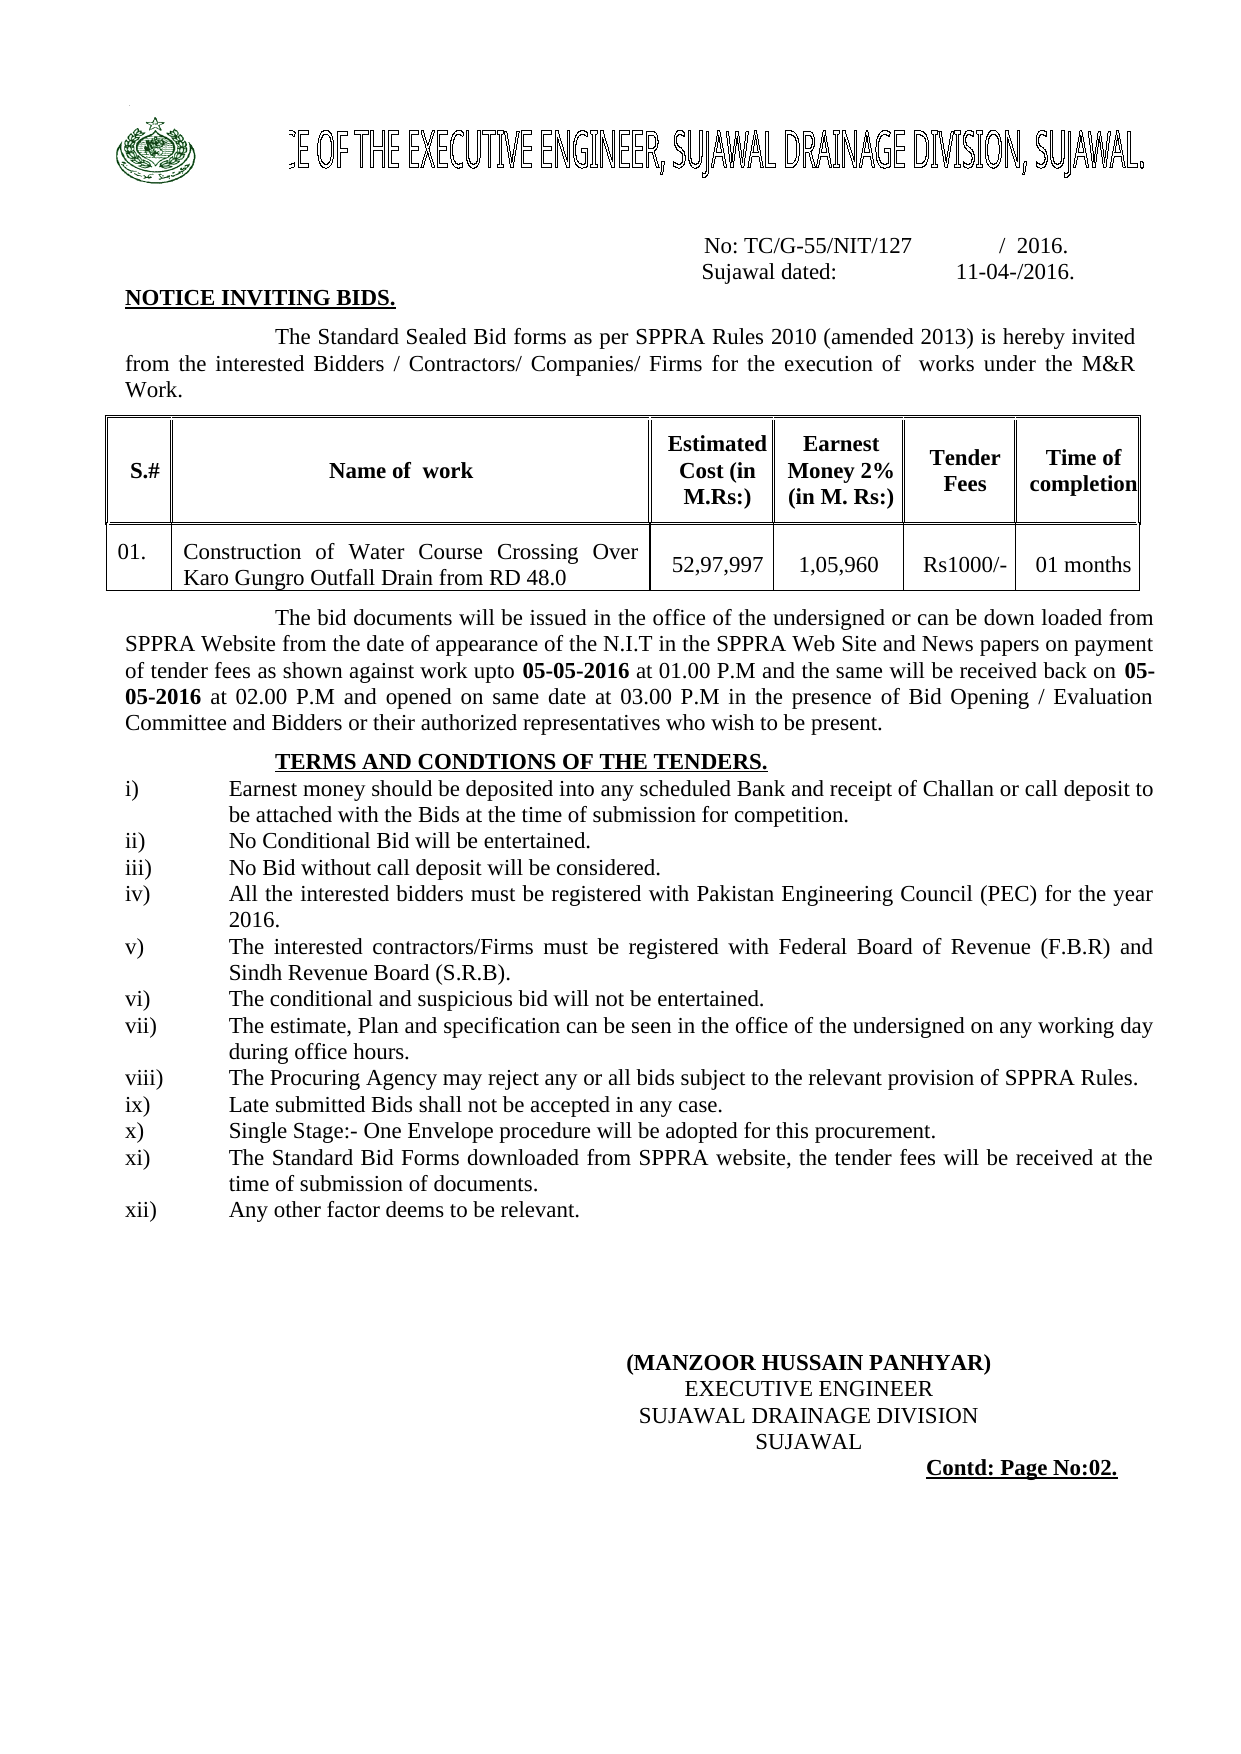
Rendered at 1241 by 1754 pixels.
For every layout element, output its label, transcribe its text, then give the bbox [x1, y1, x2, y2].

table_cell 52,97,997 [651, 525, 773, 590]
table_header Tender Fees [903, 416, 1016, 522]
list The interested contractors/Firms must be registered with Federal Board of Revenue (F.B.R) and Sindh Revenue Board (S.R.B). [125, 933, 1155, 985]
text The Standard Sealed Bid forms as per SPPRA Rules 2010 (amended 2013) is hereby invited from the interested Bidders / Contractors/ Companies/ Firms for the execution of works under the M&R Work. [125, 323, 1137, 402]
table_cell 01 months [1016, 522, 1139, 590]
table_cell Construction of Water Course Crossing Over Karo Gungro Outfall Drain from RD 48.0 [172, 525, 649, 590]
text The bid documents will be issued in the office of the undersigned or can be down loaded from SPPRA Website from the date of appearance of the N.I.T in the SPPRA Web Site and News papers on payment of tender fees as shown against work upto 05-05-2016 at 01.00 P.M and the same will be received back on 05-05-2016 at 02.00 P.M and opened on same date at 03.00 P.M in the presence of Bid Opening / Evaluation Committee and Bidders or their authorized representatives who wish to be present. [125, 604, 1155, 736]
text EXECUTIVE ENGINEER [500, 1375, 1117, 1402]
table_cell Rs1000/- [904, 525, 1015, 590]
text No: TC/G-55/NIT/127 / 2016. [125, 164, 1117, 258]
text NOTICE INVITING BIDS. [125, 284, 1117, 311]
table_cell 01. [107, 522, 171, 590]
list Any other factor deems to be relevant. [125, 1196, 1155, 1223]
list The conditional and suspicious bid will not be entertained. [125, 985, 1155, 1012]
text SUJAWAL [500, 1428, 1117, 1454]
table_header Estimated Cost (in M.Rs:) [650, 416, 774, 522]
picture [4, 80, 289, 232]
text TERMS AND CONDTIONS OF THE TENDERS. [125, 748, 1155, 774]
table_header Time of completion [1016, 418, 1138, 522]
list No Conditional Bid will be entertained. [125, 827, 1155, 854]
table_header Earnest Money 2% (in M. Rs:) [774, 418, 903, 522]
text (MANZOOR HUSSAIN PANHYAR) [500, 1349, 1117, 1375]
table_cell 1,05,960 [774, 525, 903, 590]
list All the interested bidders must be registered with Pakistan Engineering Council (PEC) for the year 2016. [125, 880, 1155, 933]
table_header S.# [106, 416, 172, 522]
list No Bid without call deposit will be considered. [125, 854, 1155, 880]
text Contd: Page No:02. [125, 1454, 1117, 1481]
list The estimate, Plan and specification can be seen in the office of the undersigned on any working day during office hours. [125, 1012, 1155, 1064]
table_header Name of work [172, 416, 650, 522]
list Single Stage:- One Envelope procedure will be adopted for this procurement. [125, 1117, 1155, 1143]
text SUJAWAL DRAINAGE DIVISION [500, 1402, 1117, 1428]
list The Procuring Agency may reject any or all bids subject to the relevant provision of SPPRA Rules. [125, 1064, 1155, 1091]
text Sujawal dated: 11-04-/2016. [650, 258, 1117, 284]
list The Standard Bid Forms downloaded from SPPRA website, the tender fees will be received at the time of submission of documents. [125, 1143, 1155, 1196]
list Earnest money should be deposited into any scheduled Bank and receipt of Challan or call deposit to be attached with the Bids at the time of submission for competition. [125, 774, 1155, 827]
list Late submitted Bids shall not be accepted in any case. [125, 1091, 1155, 1117]
